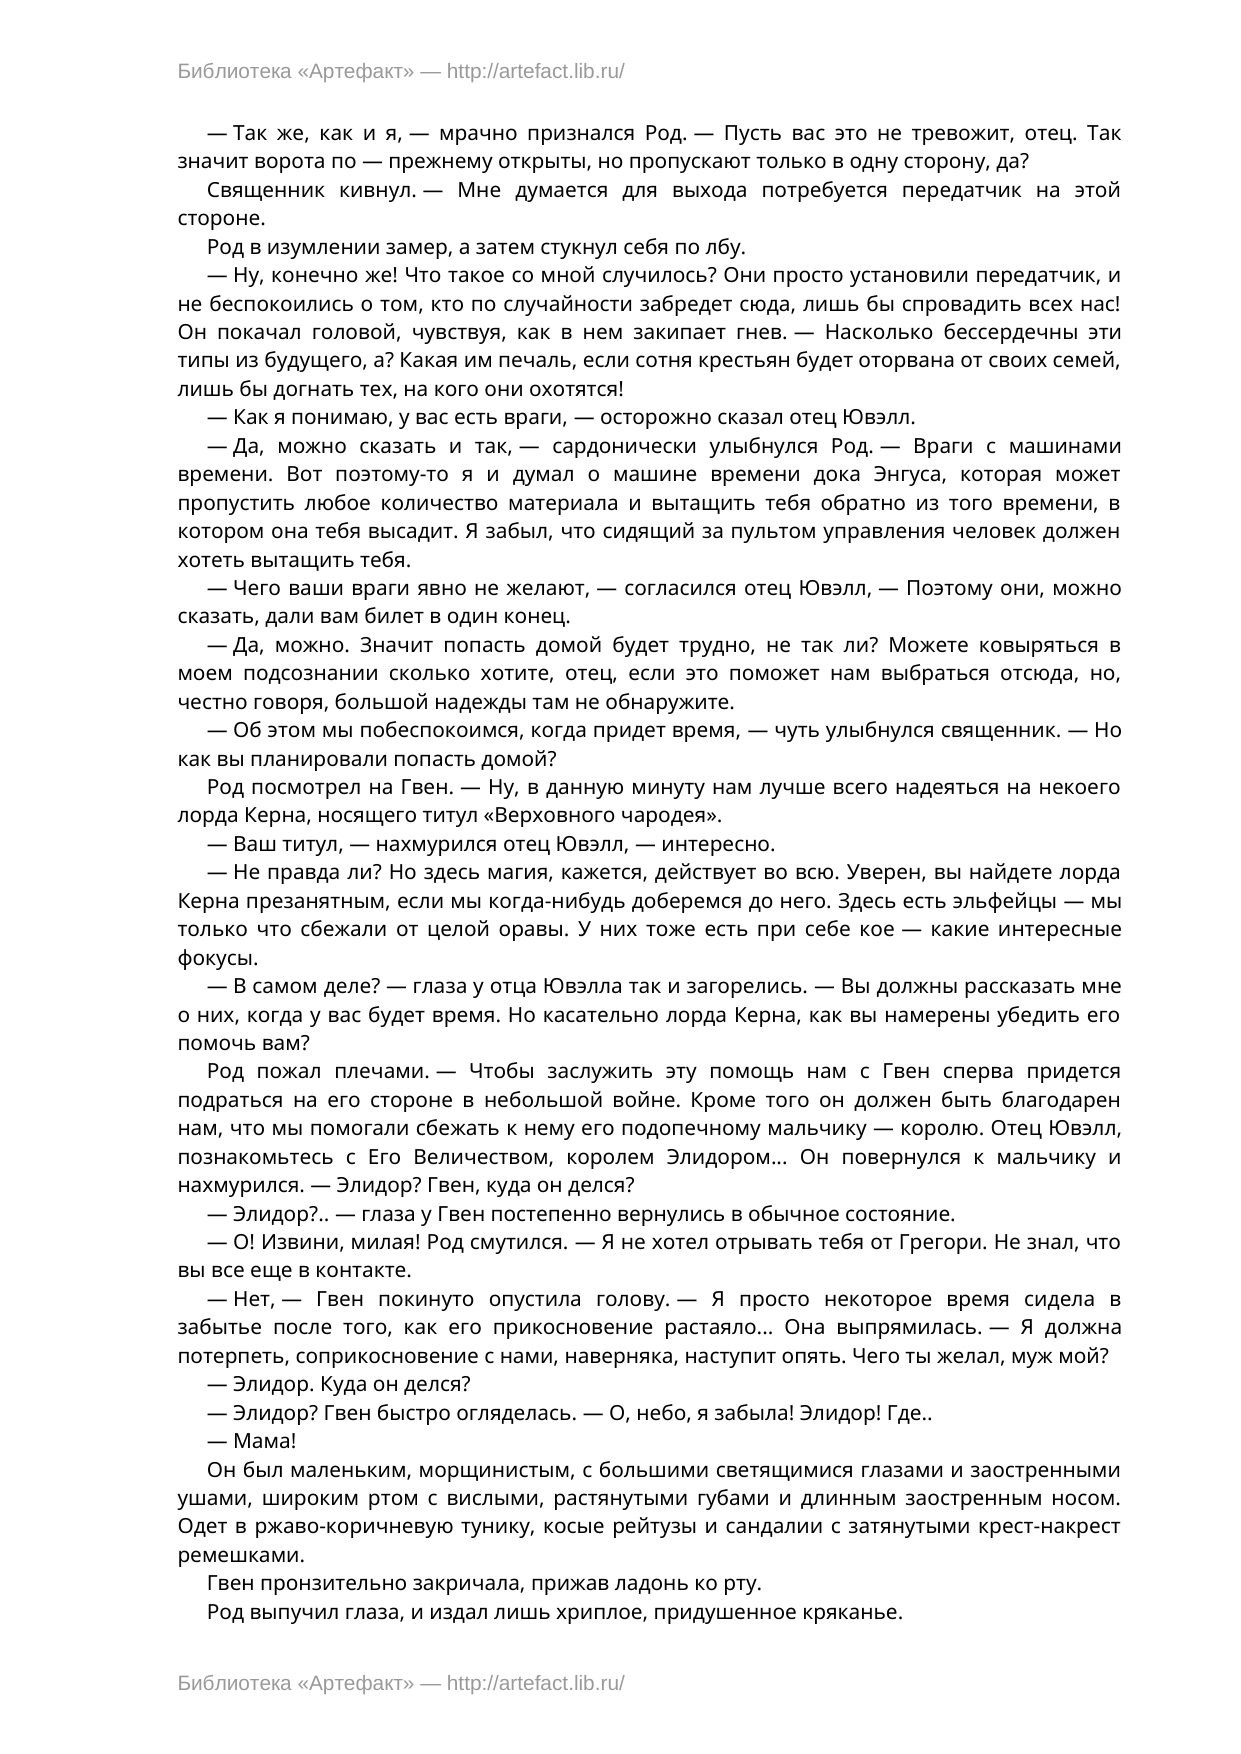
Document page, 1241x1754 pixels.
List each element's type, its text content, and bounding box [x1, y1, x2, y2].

text — Элидор. Куда он делся? [177, 1369, 1122, 1398]
text — Как я понимаю, у вас есть враги, — осторожно сказал отец Ювэлл. [177, 402, 1122, 431]
text — Мама! [177, 1426, 1122, 1455]
text Род в изумлении замер, а затем стукнул себя по лбу. [177, 232, 1122, 260]
text — Да, можно. Значит попасть домой будет трудно, не так ли? Можете ковыряться в моем подсознании сколько хотите, отец, если это поможет нам выбраться отсюда, но, честно говоря, большой надежды там не обнаружите. [177, 630, 1122, 715]
text — Об этом мы побеспокоимся, когда придет время, — чуть улыбнулся священник. — Но как вы планировали попасть домой? [177, 715, 1122, 772]
text Род выпучил глаза, и издал лишь хриплое, придушенное кряканье. [177, 1597, 1122, 1625]
text — Чего ваши враги явно не желают, — согласился отец Ювэлл, — Поэтому они, можно сказать, дали вам билет в один конец. [177, 573, 1122, 630]
text — Элидор? Гвен быстро огляделась. — О, небо, я забыла! Элидор! Где.. [177, 1398, 1122, 1426]
text — Ваш титул, — нахмурился отец Ювэлл, — интересно. [177, 829, 1122, 857]
text Он был маленьким, морщинистым, с большими светящимися глазами и заостренными ушами, широким ртом с вислыми, растянутыми губами и длинным заостренным носом. Одет в ржаво-коричневую тунику, косые рейтузы и сандалии с затянутыми крест-накрест ремешками. [177, 1455, 1122, 1568]
text — О! Извини, милая! Род смутился. — Я не хотел отрывать тебя от Грегори. Не знал, что вы все еще в контакте. [177, 1227, 1122, 1284]
text — Да, можно сказать и так, — сардонически улыбнулся Род. — Враги с машинами времени. Вот поэтому-то я и думал о машине времени дока Энгуса, которая может пропустить любое количество материала и вытащить тебя обратно из того времени, в котором она тебя высадит. Я забыл, что сидящий за пультом управления человек должен хотеть вытащить тебя. [177, 431, 1122, 573]
text — Нет, — Гвен покинуто опустила голову. — Я просто некоторое время сидела в забытье после того, как его прикосновение растаяло... Она выпрямилась. — Я должна потерпеть, соприкосновение с нами, наверняка, наступит опять. Чего ты желал, муж мой? [177, 1284, 1122, 1369]
text — Не правда ли? Но здесь магия, кажется, действует во всю. Уверен, вы найдете лорда Керна презанятным, если мы когда-нибудь доберемся до него. Здесь есть эльфейцы — мы только что сбежали от целой оравы. У них тоже есть при себе кое — какие интересные фокусы. [177, 857, 1122, 971]
text — В самом деле? — глаза у отца Ювэлла так и загорелись. — Вы должны рассказать мне о них, когда у вас будет время. Но касательно лорда Керна, как вы намерены убедить его помочь вам? [177, 971, 1122, 1057]
text — Ну, конечно же! Что такое со мной случилось? Они просто установили передатчик, и не беспокоились о том, кто по случайности забредет сюда, лишь бы спровадить всех нас! Он покачал головой, чувствуя, как в нем закипает гнев. — Насколько бессердечны эти типы из будущего, а? Какая им печаль, если сотня крестьян будет оторвана от своих семей, лишь бы догнать тех, на кого они охотятся! [177, 260, 1122, 402]
text Гвен пронзительно закричала, прижав ладонь ко рту. [177, 1568, 1122, 1597]
text — Так же, как и я, — мрачно признался Род. — Пусть вас это не тревожит, отец. Так значит ворота по — прежнему открыты, но пропускают только в одну сторону, да? [177, 118, 1122, 175]
text Род пожал плечами. — Чтобы заслужить эту помощь нам с Гвен сперва придется подраться на его стороне в небольшой войне. Кроме того он должен быть благодарен нам, что мы помогали сбежать к нему его подопечному мальчику — королю. Отец Ювэлл, познакомьтесь с Его Величеством, королем Элидором... Он повернулся к мальчику и нахмурился. — Элидор? Гвен, куда он делся? [177, 1057, 1122, 1199]
text — Элидор?.. — глаза у Гвен постепенно вернулись в обычное состояние. [177, 1199, 1122, 1227]
text Род посмотрел на Гвен. — Ну, в данную минуту нам лучше всего надеяться на некоего лорда Керна, носящего титул «Верховного чародея». [177, 772, 1122, 829]
text Священник кивнул. — Мне думается для выхода потребуется передатчик на этой стороне. [177, 175, 1122, 232]
